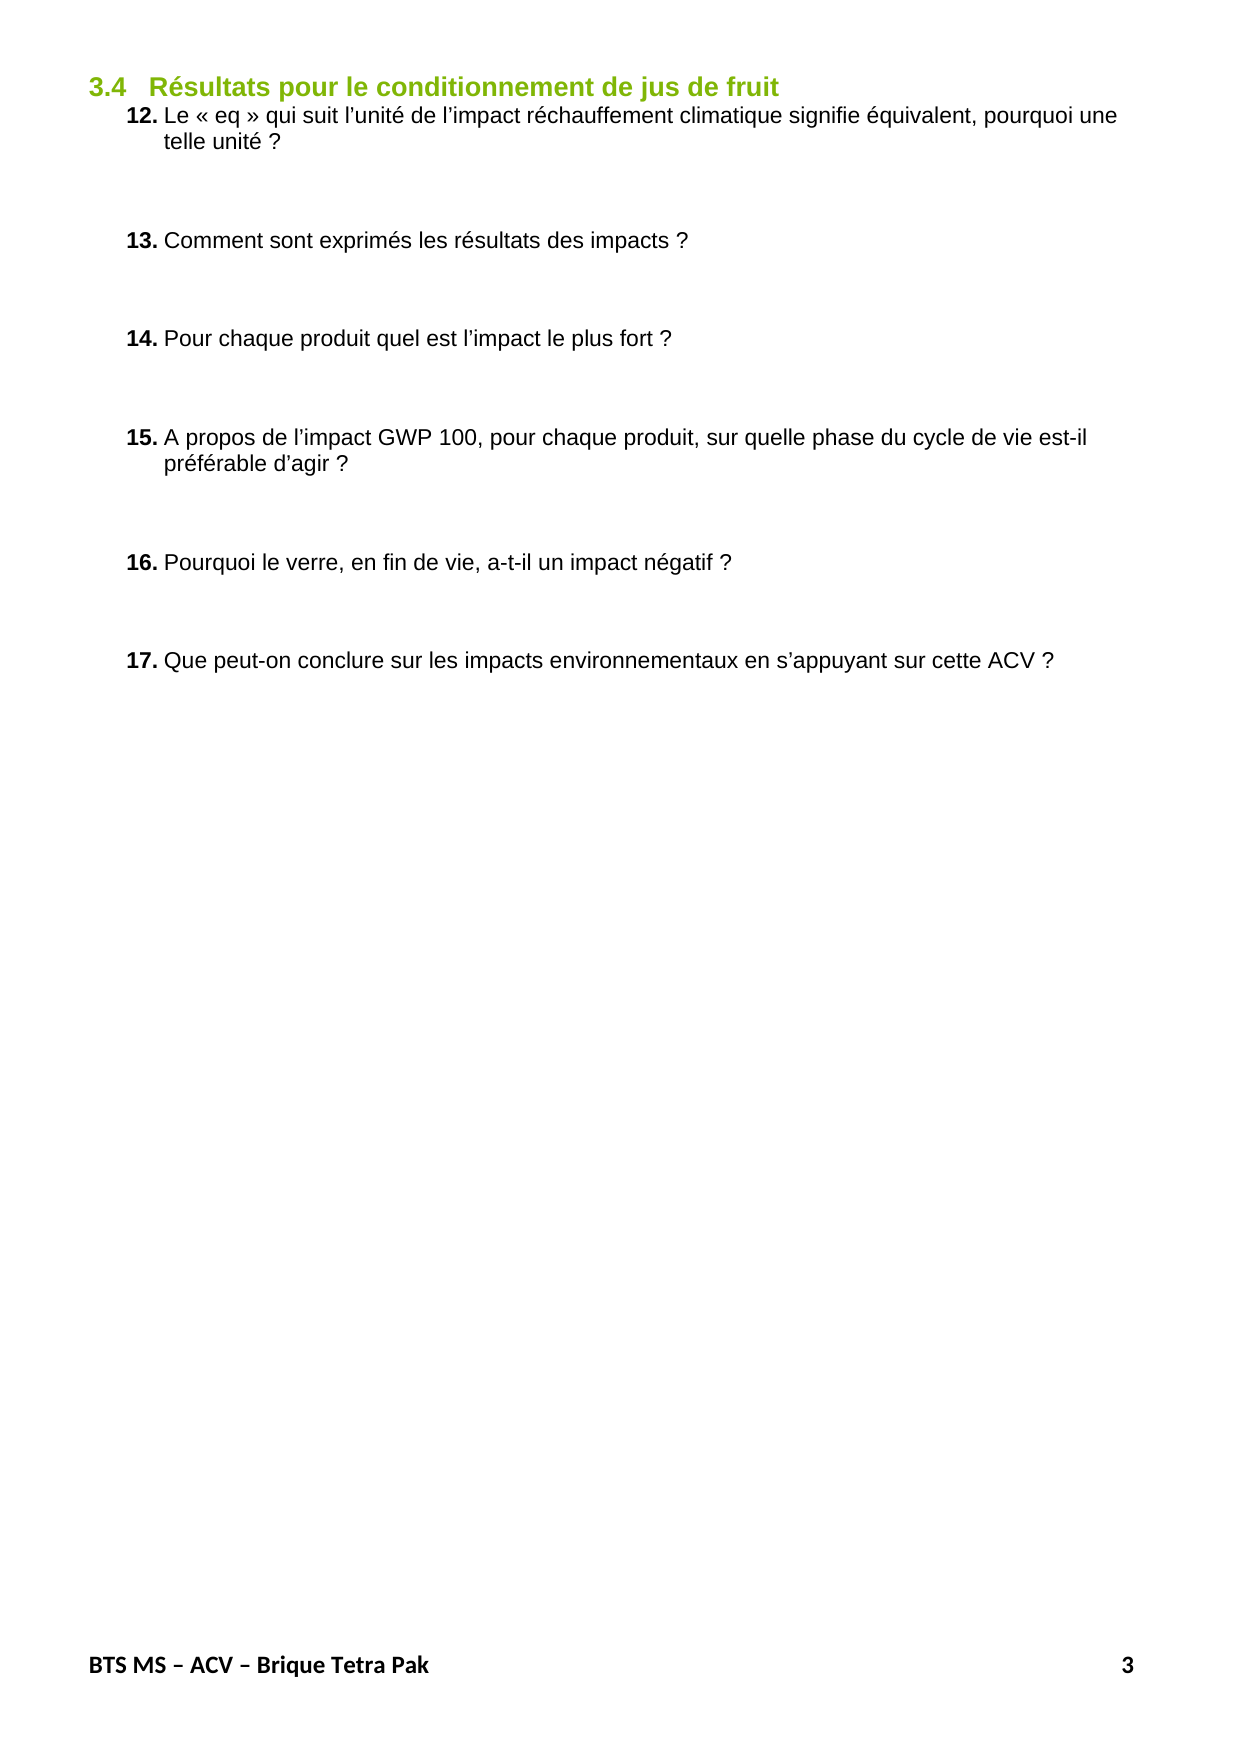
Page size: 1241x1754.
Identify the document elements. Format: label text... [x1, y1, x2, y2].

subtitle Résultats pour le conditionnement de jus de fruit [89, 71, 1138, 102]
list Que peut-on conclure sur les impacts environnementaux en s’appuyant sur cette ACV ? [126, 647, 1138, 673]
list Le « eq » qui suit l’unité de l’impact réchauffement climatique signifie équivalent, pourquoi une telle unité ? [126, 102, 1138, 154]
list Pour chaque produit quel est l’impact le plus fort ? [126, 325, 1138, 352]
list Comment sont exprimés les résultats des impacts ? [126, 227, 1138, 253]
list Pourquoi le verre, en fin de vie, a-t-il un impact négatif ? [126, 549, 1138, 575]
list A propos de l’impact GWP 100, pour chaque produit, sur quelle phase du cycle de vie est-il préférable d’agir ? [126, 424, 1138, 476]
